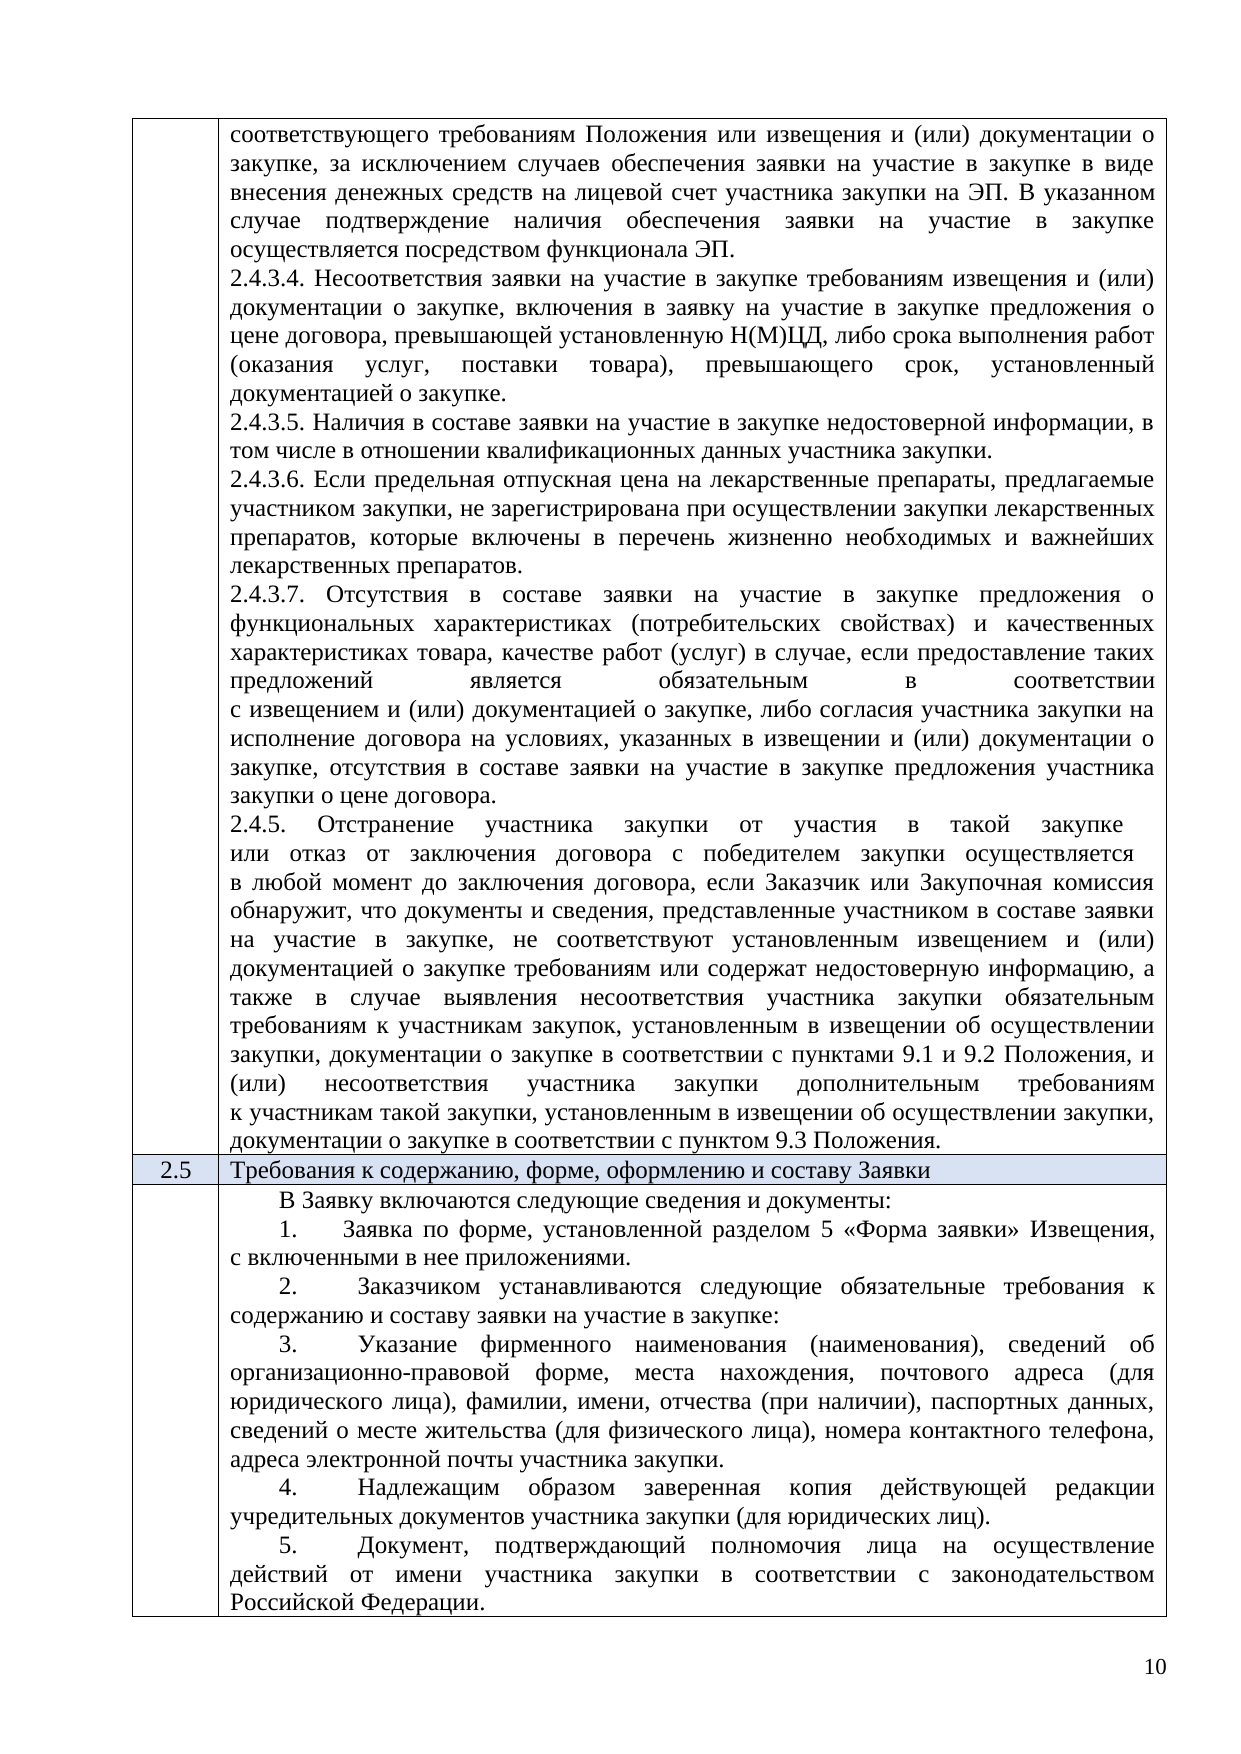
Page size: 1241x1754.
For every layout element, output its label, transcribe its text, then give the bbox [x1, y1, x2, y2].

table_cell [219, 119, 1166, 1154]
table_cell [133, 1185, 218, 1616]
table_cell 2.5 [133, 1155, 218, 1184]
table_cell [219, 1185, 1166, 1616]
table_cell Требования к содержанию, форме, оформлению и составу Заявки [219, 1155, 1166, 1184]
table_cell [133, 119, 218, 1154]
